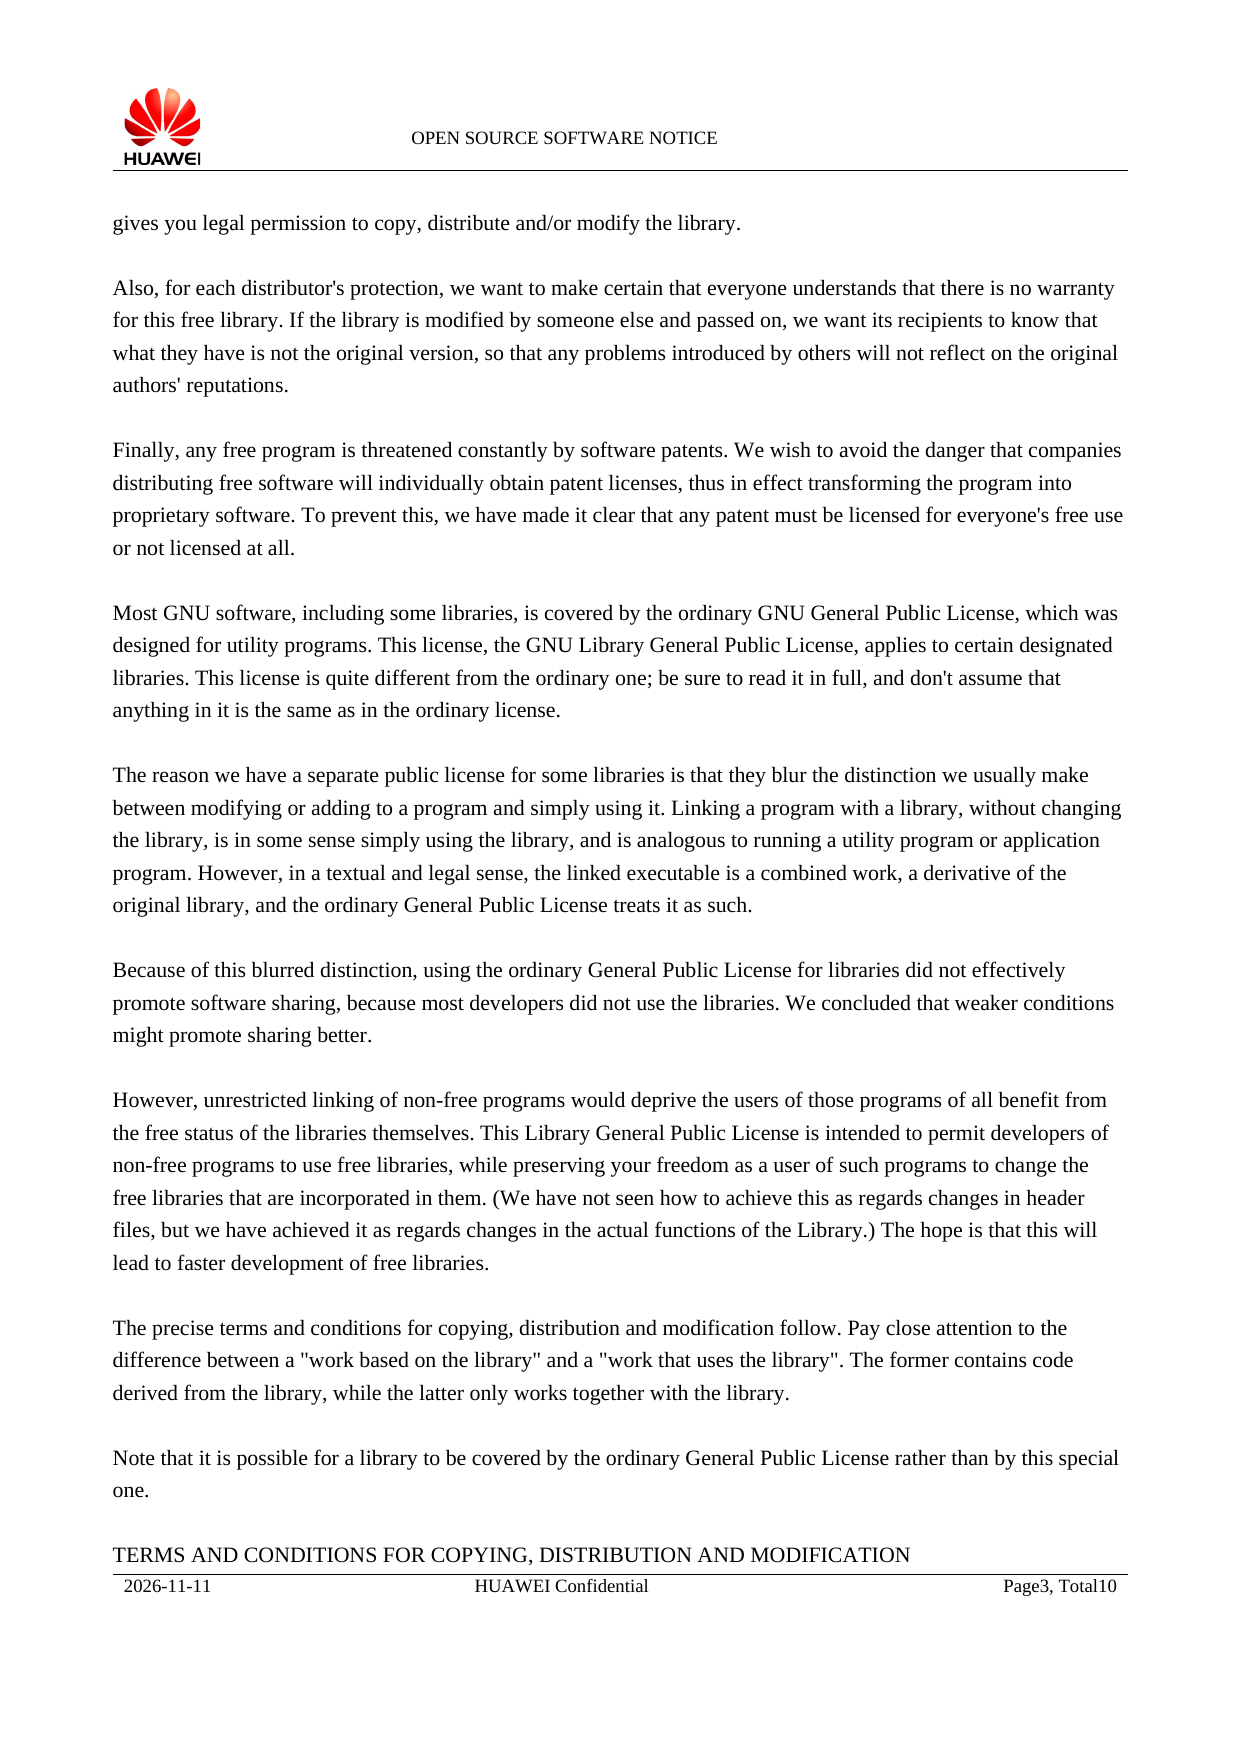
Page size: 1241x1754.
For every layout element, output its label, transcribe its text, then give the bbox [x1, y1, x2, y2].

picture [124, 88, 201, 165]
